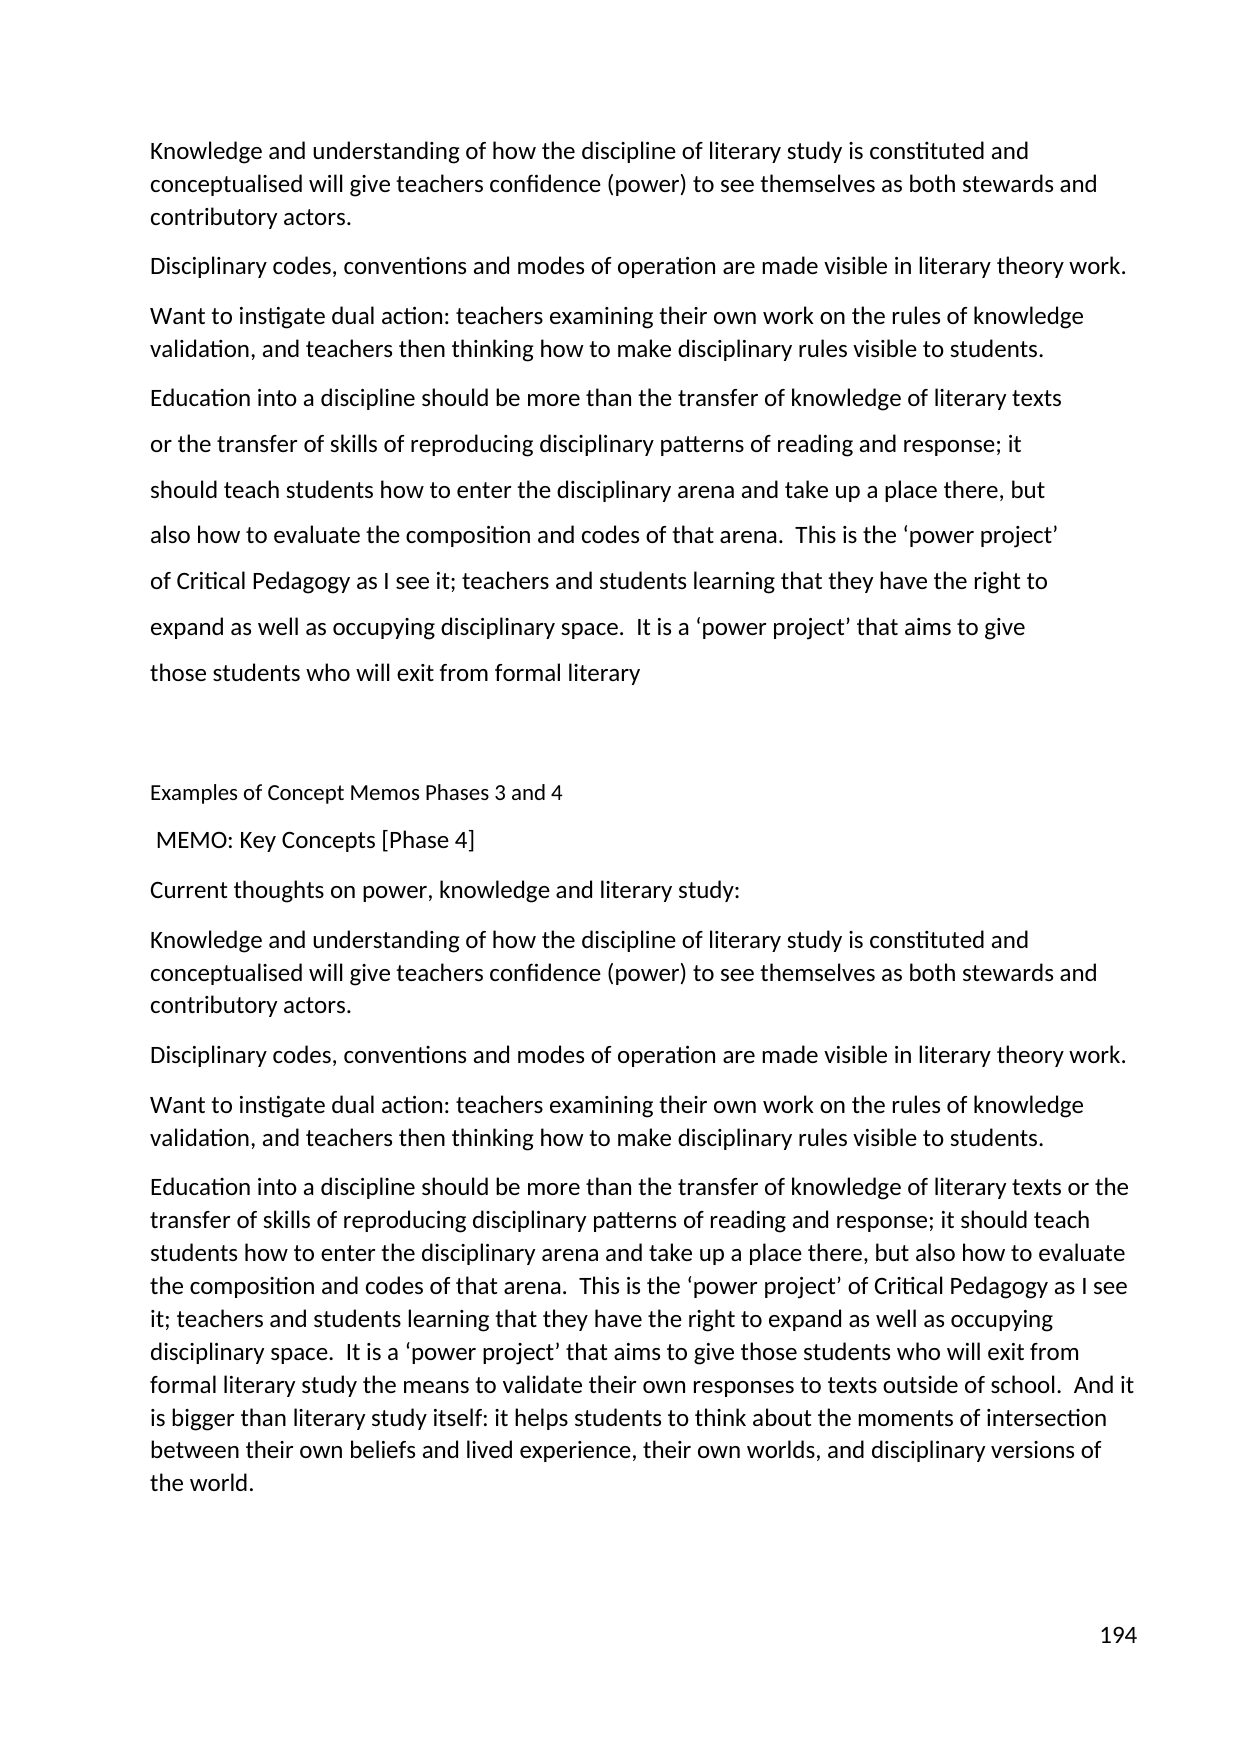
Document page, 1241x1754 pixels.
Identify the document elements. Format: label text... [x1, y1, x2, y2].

text Want to instigate dual action: teachers examining their own work on the rules of knowledge validation, and teachers then thinking how to make disciplinary rules visible to students. [150, 1089, 1137, 1152]
text Disciplinary codes, conventions and modes of operation are made visible in literary theory work. [150, 250, 1137, 281]
text Examples of Concept Memos Phases 3 and 4 [150, 778, 1137, 806]
text MEMO: Key Concepts [Phase 4] [150, 824, 1137, 855]
text Education into a discipline should be more than the transfer of knowledge of literary texts or the transfer of skills of reproducing disciplinary patterns of reading and response; it should teach students how to enter the disciplinary arena and take up a place there, but also how to evaluate the composition and codes of that arena. This is the ‘power project’ of Critical Pedagogy as I see it; teachers and students learning that they have the right to expand as well as occupying disciplinary space. It is a ‘power project’ that aims to give those students who will exit from formal literary study the means to validate their own responses to texts outside of school. And it is bigger than literary study itself: it helps students to think about the moments of intersection between their own beliefs and lived experience, their own worlds, and disciplinary versions of the world. [150, 1171, 1137, 1498]
text Education into a discipline should be more than the transfer of knowledge of literary texts or the transfer of skills of reproducing disciplinary patterns of reading and response; it should teach students how to enter the disciplinary arena and take up a place there, but also how to evaluate the composition and codes of that arena. This is the ‘power project’ of Critical Pedagogy as I see it; teachers and students learning that they have the right to expand as well as occupying disciplinary space. It is a ‘power project’ that aims to give those students who will exit from formal literary [150, 382, 1080, 687]
text Knowledge and understanding of how the discipline of literary study is constituted and conceptualised will give teachers confidence (power) to see themselves as both stewards and contributory actors. [150, 924, 1137, 1020]
text Current thoughts on power, knowledge and literary study: [150, 874, 1137, 905]
text Disciplinary codes, conventions and modes of operation are made visible in literary theory work. [150, 1039, 1137, 1070]
text Want to instigate dual action: teachers examining their own work on the rules of knowledge validation, and teachers then thinking how to make disciplinary rules visible to students. [150, 300, 1137, 363]
text Knowledge and understanding of how the discipline of literary study is constituted and conceptualised will give teachers confidence (power) to see themselves as both stewards and contributory actors. [150, 135, 1137, 231]
